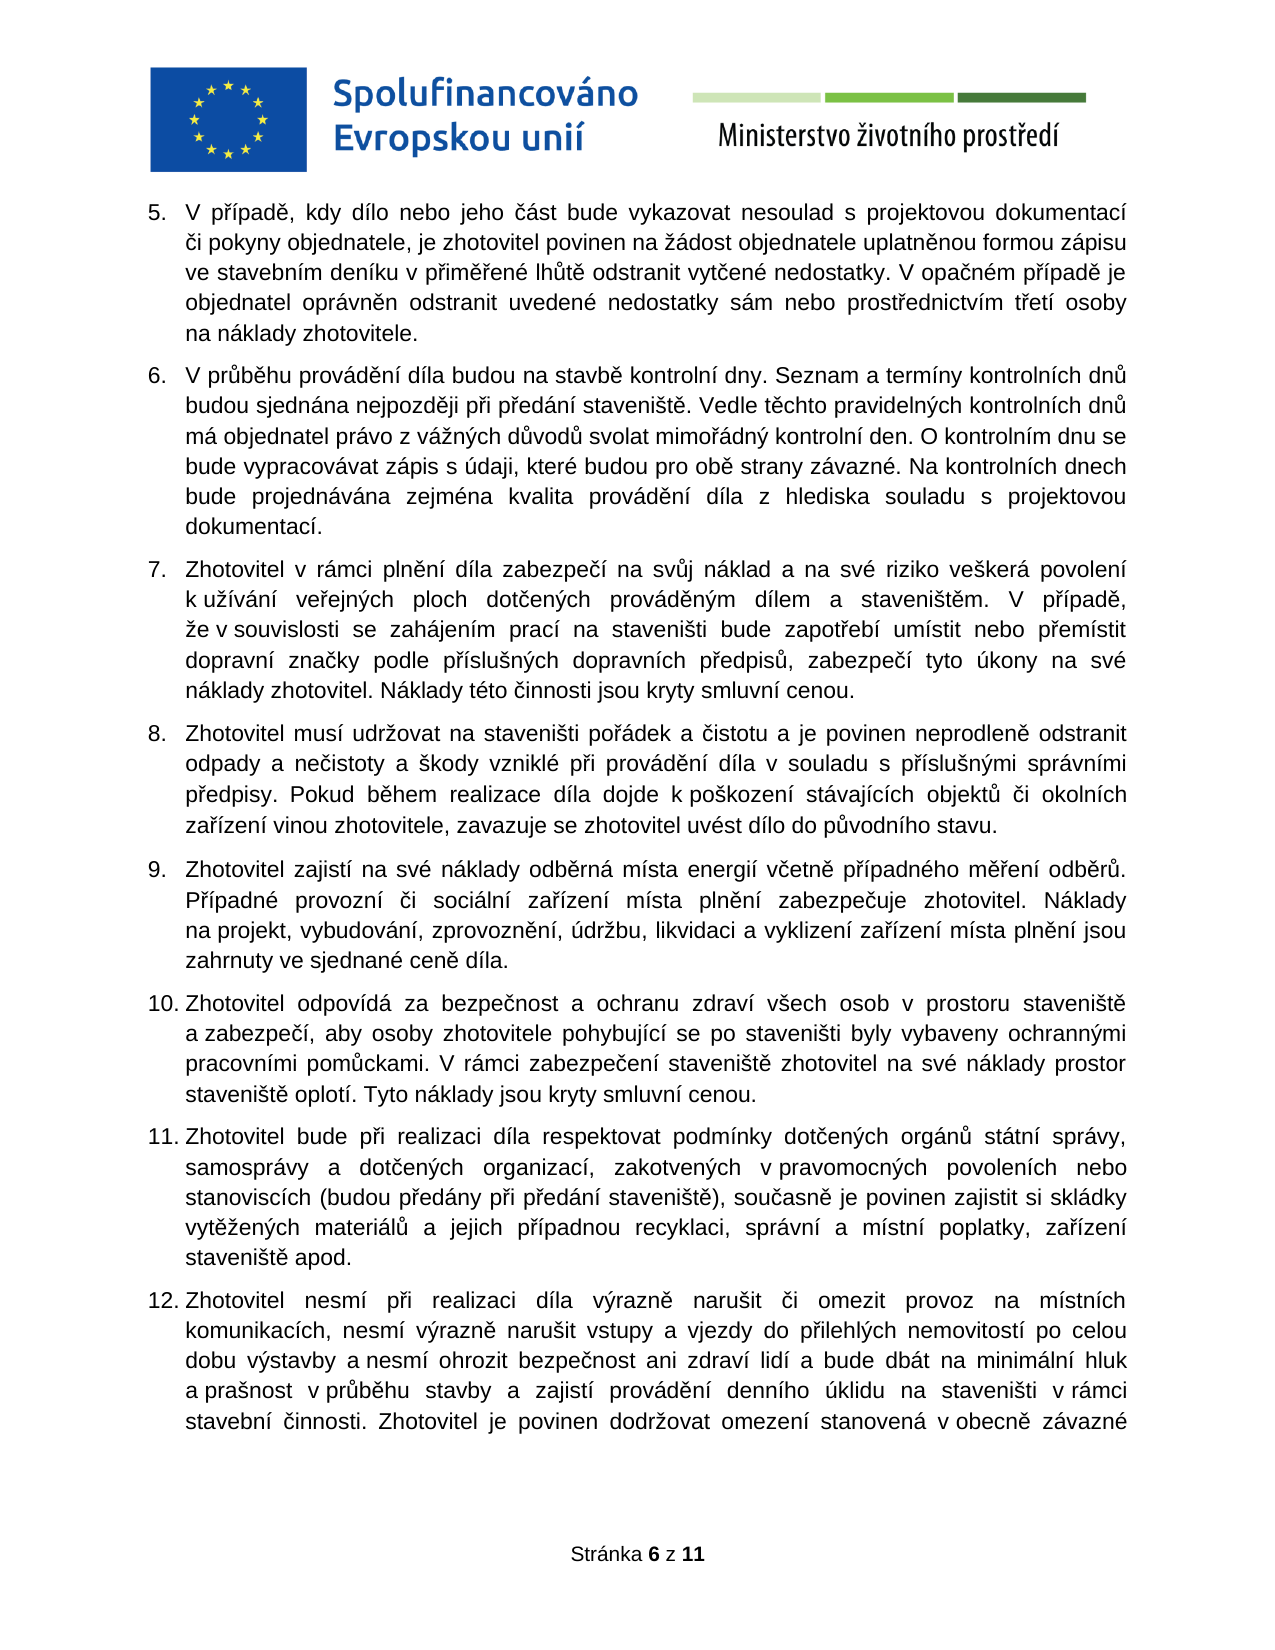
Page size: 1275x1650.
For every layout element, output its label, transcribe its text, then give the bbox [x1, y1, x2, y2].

list V případě, kdy dílo nebo jeho část bude vykazovat nesoulad s projektovou dokumentací či pokyny objednatele, je zhotovitel povinen na žádost objednatele uplatněnou formou zápisu ve stavebním deníku v přiměřené lhůtě odstranit vytčené nedostatky. V opačném případě je objednatel oprávněn odstranit uvedené nedostatky sám nebo prostřednictvím třetí osoby na náklady zhotovitele. [148, 199, 1127, 346]
list Zhotovitel v rámci plnění díla zabezpečí na svůj náklad a na své riziko veškerá povolení k užívání veřejných ploch dotčených prováděným dílem a staveništěm. V případě, že v souvislosti se zahájením prací na staveništi bude zapotřebí umístit nebo přemístit dopravní značky podle příslušných dopravních předpisů, zabezpečí tyto úkony na své náklady zhotovitel. Náklady této činnosti jsou kryty smluvní cenou. [148, 556, 1127, 703]
list Zhotovitel bude při realizaci díla respektovat podmínky dotčených orgánů státní správy, samosprávy a dotčených organizací, zakotvených v pravomocných povoleních nebo stanoviscích (budou předány při předání staveniště), současně je povinen zajistit si skládky vytěžených materiálů a jejich případnou recyklaci, správní a místní poplatky, zařízení staveniště apod. [148, 1123, 1127, 1270]
list V průběhu provádění díla budou na stavbě kontrolní dny. Seznam a termíny kontrolních dnů budou sjednána nejpozději při předání staveniště. Vedle těchto pravidelných kontrolních dnů má objednatel právo z vážných důvodů svolat mimořádný kontrolní den. O kontrolním dnu se bude vypracovávat zápis s údaji, které budou pro obě strany závazné. Na kontrolních dnech bude projednávána zejména kvalita provádění díla z hlediska souladu s projektovou dokumentací. [148, 362, 1127, 540]
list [148, 1287, 1127, 1434]
list Zhotovitel zajistí na své náklady odběrná místa energií včetně případného měření odběrů. Případné provozní či sociální zařízení místa plnění zabezpečuje zhotovitel. Náklady na projekt, vybudování, zprovoznění, údržbu, likvidaci a vyklizení zařízení místa plnění jsou zahrnuty ve sjednané ceně díla. [148, 855, 1127, 973]
list Zhotovitel musí udržovat na staveništi pořádek a čistotu a je povinen neprodleně odstranit odpady a nečistoty a škody vzniklé při provádění díla v souladu s příslušnými správními předpisy. Pokud během realizace díla dojde k poškození stávajících objektů či okolních zařízení vinou zhotovitele, zavazuje se zhotovitel uvést dílo do původního stavu. [148, 719, 1127, 838]
list Zhotovitel odpovídá za bezpečnost a ochranu zdraví všech osob v prostoru staveniště a zabezpečí, aby osoby zhotovitele pohybující se po staveništi byly vybaveny ochrannými pracovními pomůckami. V rámci zabezpečení staveniště zhotovitel na své náklady prostor staveniště oplotí. Tyto náklady jsou kryty smluvní cenou. [148, 990, 1127, 1107]
